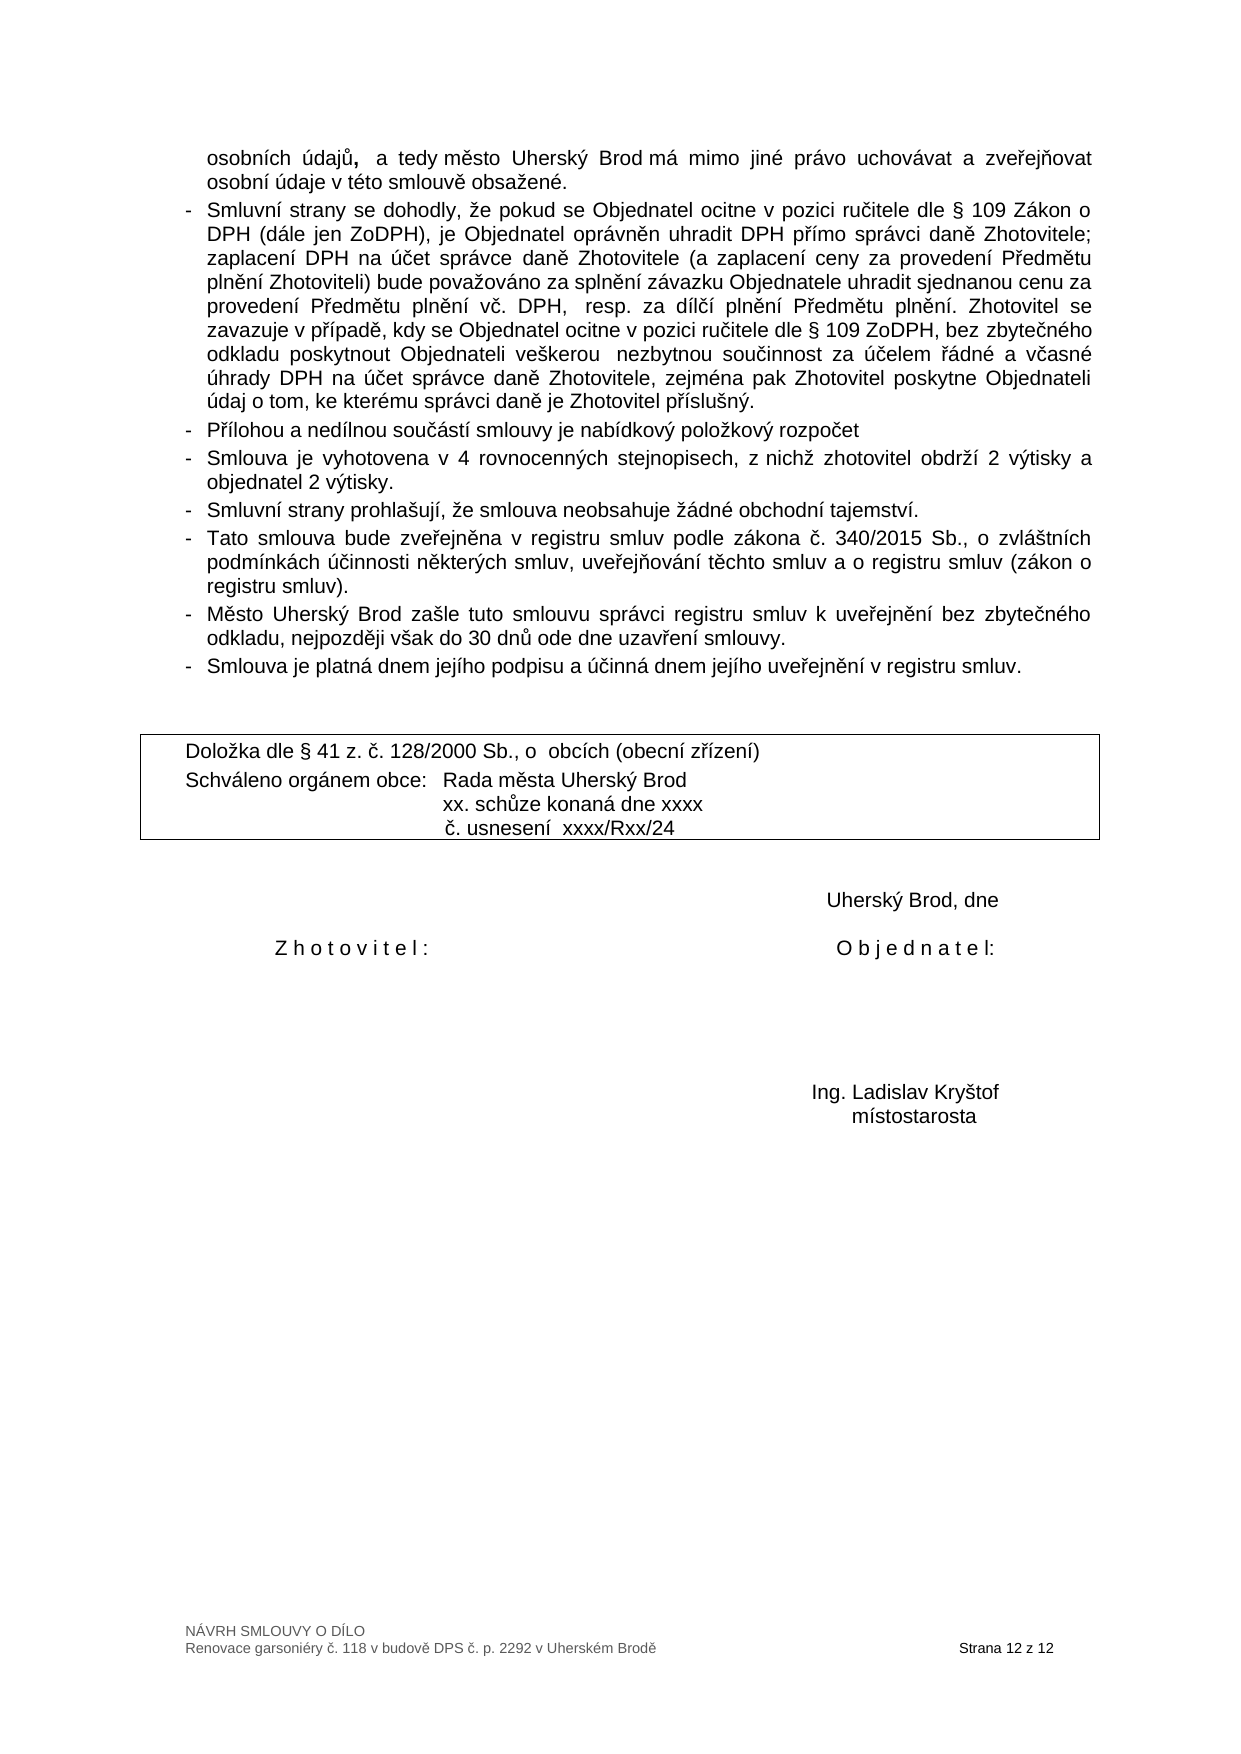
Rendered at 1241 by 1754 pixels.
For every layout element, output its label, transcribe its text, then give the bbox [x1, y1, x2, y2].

table_header Doložka dle § 41 z. č. 128/2000 Sb., o obcích (obecní zřízení) [141, 735, 1099, 767]
text Smluvní strany se dohodly, že pokud se Objednatel ocitne v pozici ručitele dle § 109 Zákon o DPH (dále jen ZoDPH), je Objednatel oprávněn uhradit DPH přímo správci daně Zhotovitele; zaplacení DPH na účet správce daně Zhotovitele (a zaplacení ceny za provedení Předmětu plnění Zhotoviteli) bude považováno za splnění závazku Objednatele uhradit sjednanou cenu za provedení Předmětu plnění vč. DPH, resp. za dílčí plnění Předmětu plnění. Zhotovitel se zavazuje v případě, kdy se Objednatel ocitne v pozici ručitele dle § 109 ZoDPH, bez zbytečného odkladu poskytnout Objednateli veškerou nezbytnou součinnost za účelem řádné a včasné úhrady DPH na účet správce daně Zhotovitele, zejména pak Zhotovitel poskytne Objednateli údaj o tom, ke kterému správci daně je Zhotovitel příslušný. [185, 198, 1093, 413]
table_cell xx. schůze konaná dne xxxx č. usnesení xxxx/Rxx/24 [141, 791, 1099, 839]
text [185, 146, 1093, 193]
table_cell Schváleno orgánem obce: Rada města Uherský Brod [141, 768, 1099, 791]
text Smlouva je platná dnem jejího podpisu a účinná dnem jejího uveřejnění v registru smluv. [185, 654, 1093, 678]
text Smluvní strany prohlašují, že smlouva neobsahuje žádné obchodní tajemství. [185, 498, 1093, 522]
text Smlouva je vyhotovena v 4 rovnocenných stejnopisech, z nichž zhotovitel obdrží 2 výtisky a objednatel 2 výtisky. [185, 446, 1093, 493]
text Uherský Brod, dne [185, 888, 1093, 912]
text Město Uherský Brod zašle tuto smlouvu správci registru smluv k uveřejnění bez zbytečného odkladu, nejpozději však do 30 dnů ode dne uzavření smlouvy. [185, 602, 1093, 650]
text Přílohou a nedílnou součástí smlouvy je nabídkový položkový rozpočet [185, 417, 1093, 441]
text Tato smlouva bude zveřejněna v registru smluv podle zákona č. 340/2015 Sb., o zvláštních podmínkách účinnosti některých smluv, uveřejňování těchto smluv a o registru smluv (zákon o registru smluv). [185, 526, 1093, 598]
text místostarosta [185, 1104, 1093, 1128]
text Ing. Ladislav Kryštof [185, 1080, 1093, 1104]
text Z h o t o v i t e l : O b j e d n a t e l: [185, 936, 1093, 960]
